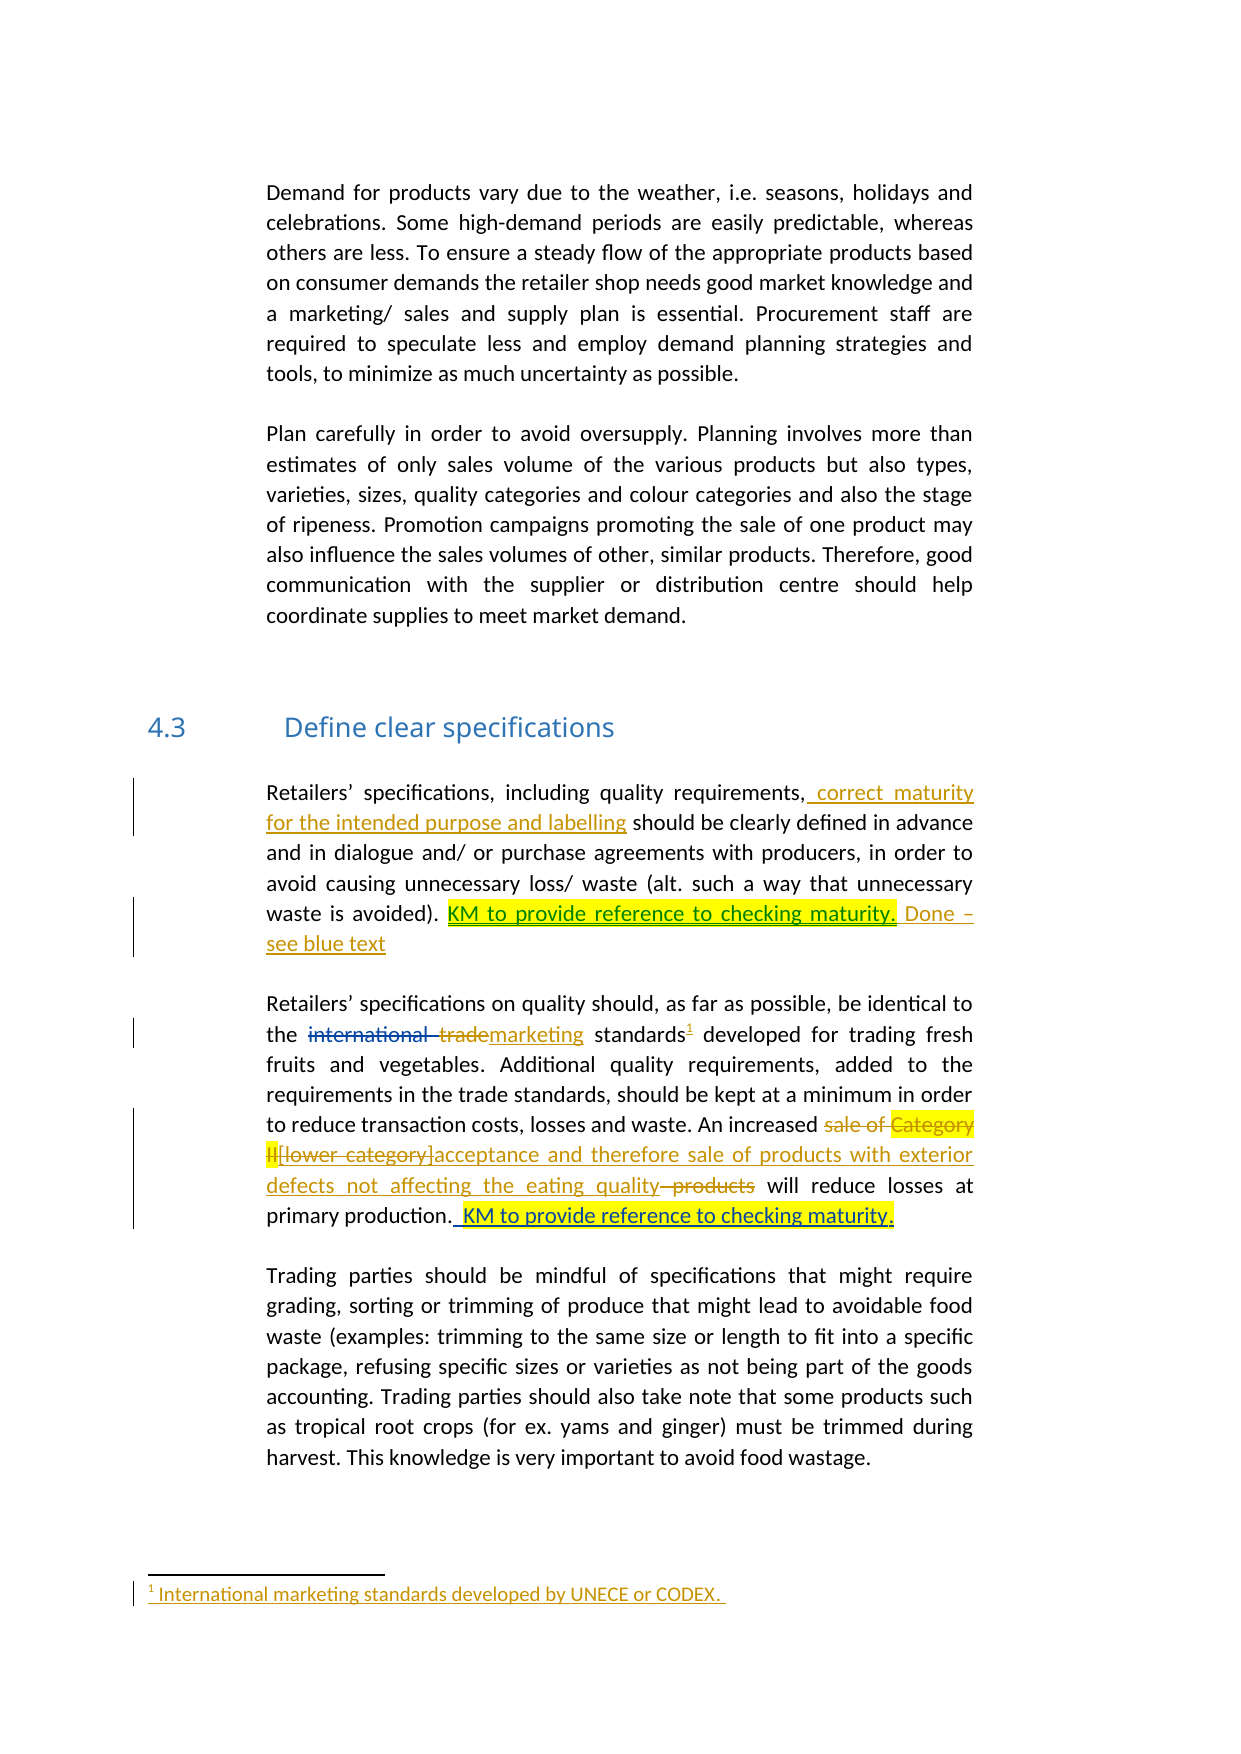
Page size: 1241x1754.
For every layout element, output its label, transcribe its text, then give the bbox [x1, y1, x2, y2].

subtitle 4.3 Define clear specifications [148, 708, 1093, 745]
text Retailers’ specifications on quality should, as far as possible, be identical to the standards developed for trading fresh fruits and vegetables. Additional quality requirements, added to the requirements in the trade standards, should be kept at a minimum in order to reduce transaction costs, losses and waste. An increased will reduce losses at primary production. [266, 989, 974, 1165]
text Trading parties should be mindful of specifications that might require grading, sorting or trimming of produce that might lead to avoidable food waste (examples: trimming to the same size or length to fit into a specific package, refusing specific sizes or varieties as not being part of the goods accounting. Trading parties should also take note that some products such as tropical root crops (for ex. yams and ginger) must be trimmed during harvest. This knowledge is very important to avoid food wastage. [266, 1261, 974, 1471]
text Plan carefully in order to avoid oversupply. Planning involves more than estimates of only sales volume of the various products but also types, varieties, sizes, quality categories and colour categories and also the stage of ripeness. Promotion campaigns promoting the sale of one product may also influence the sales volumes of other, similar products. Therefore, good communication with the supplier or distribution centre should help coordinate supplies to meet market demand. [266, 419, 974, 629]
text Retailers’ specifications on quality should, as far as possible, be identical to the standards developed for trading fresh fruits and vegetables. Additional quality requirements, added to the requirements in the trade standards, should be kept at a minimum in order to reduce transaction costs, losses and waste. An increased will reduce losses at primary production. [266, 1166, 974, 1229]
text Demand for products vary due to the weather, i.e. seasons, holidays and celebrations. Some high-demand periods are easily predictable, whereas others are less. To ensure a steady flow of the appropriate products based on consumer demands the retailer shop needs good market knowledge and a marketing/ sales and supply plan is essential. Procurement staff are required to speculate less and employ demand planning strategies and tools, to minimize as much uncertainty as possible. [266, 178, 974, 387]
text Retailers’ specifications, including quality requirements, should be clearly defined in advance and in dialogue and/ or purchase agreements with producers, in order to avoid causing unnecessary loss/ waste (alt. such a way that unnecessary waste is avoided). [266, 778, 974, 957]
